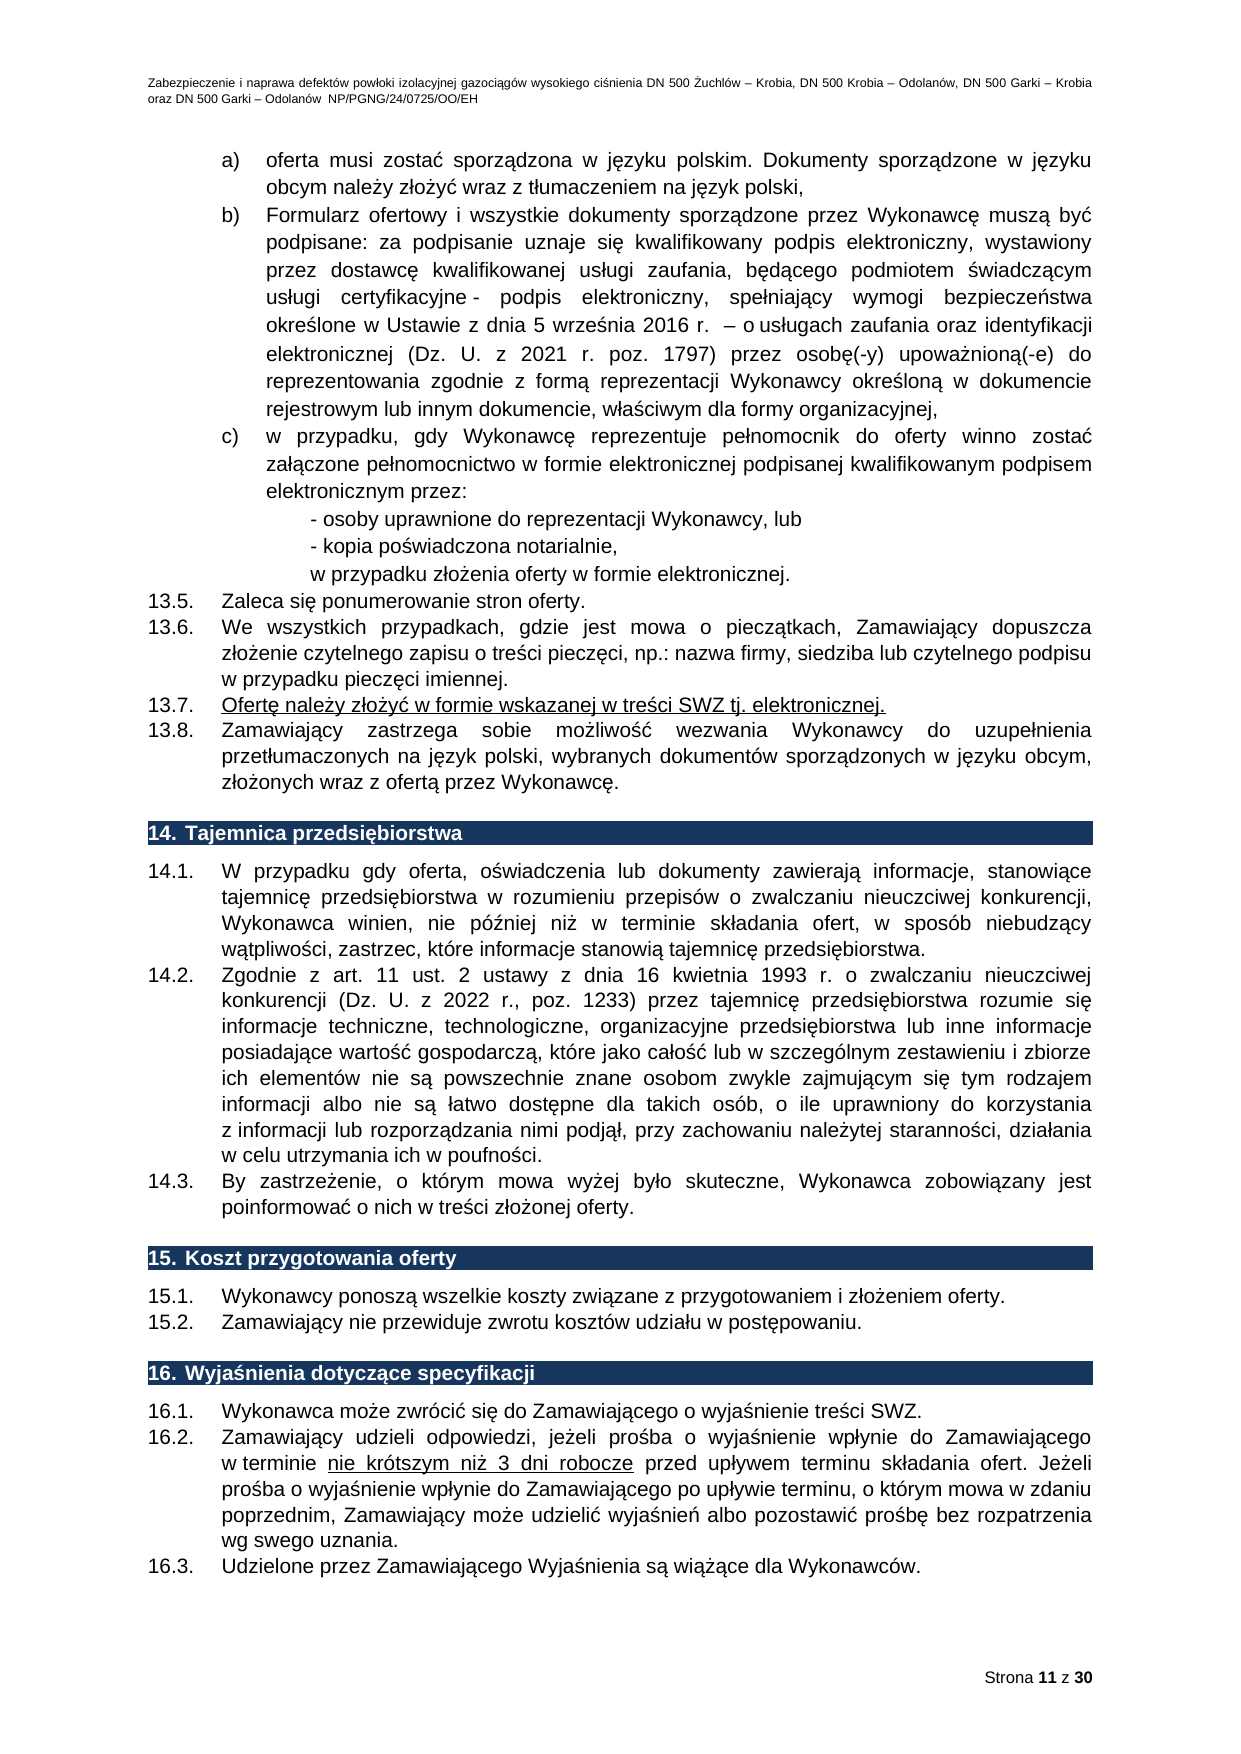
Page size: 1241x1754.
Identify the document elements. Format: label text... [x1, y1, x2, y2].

list w przypadku, gdy Wykonawcę reprezentuje pełnomocnik do oferty winno zostać załączone pełnomocnictwo w formie elektronicznej podpisanej kwalifikowanym podpisem elektronicznym przez: [221, 424, 1093, 503]
list oferta musi zostać sporządzona w języku polskim. Dokumenty sporządzone w języku obcym należy złożyć wraz z tłumaczeniem na język polski, [221, 148, 1093, 199]
text Zgodnie z art. 11 ust. 2 ustawy z dnia 16 kwietnia 1993 r. o zwalczaniu nieuczciwej konkurencji (Dz. U. z 2022 r., poz. 1233) przez tajemnicę przedsiębiorstwa rozumie się informacje techniczne, technologiczne, organizacyjne przedsiębiorstwa lub inne informacje posiadające wartość gospodarczą, które jako całość lub w szczególnym zestawieniu i zbiorze ich elementów nie są powszechnie znane osobom zwykle zajmującym się tym rodzajem informacji albo nie są łatwo dostępne dla takich osób, o ile uprawniony do korzystania z informacji lub rozporządzania nimi podjął, przy zachowaniu należytej staranności, działania w celu utrzymania ich w poufności. [148, 962, 1093, 1167]
text By zastrzeżenie, o którym mowa wyżej było skuteczne, Wykonawca zobowiązany jest poinformować o nich w treści złożonej oferty. [148, 1169, 1093, 1219]
text Wykonawca może zwrócić się do Zamawiającego o wyjaśnienie treści SWZ. [148, 1399, 1093, 1423]
text Ofertę należy złożyć w formie wskazanej w treści SWZ tj. elektronicznej. [148, 692, 1093, 716]
text Tajemnica przedsiębiorstwa [148, 821, 1093, 845]
text Zamawiający zastrzega sobie możliwość wezwania Wykonawcy do uzupełnienia przetłumaczonych na język polski, wybranych dokumentów sporządzonych w języku obcym, złożonych wraz z ofertą przez Wykonawcę. [148, 718, 1093, 794]
text Wyjaśnienia dotyczące specyfikacji [148, 1361, 1093, 1385]
text Zamawiający udzieli odpowiedzi, jeżeli prośba o wyjaśnienie wpłynie do Zamawiającego w terminie nie krótszym niż 3 dni robocze przed upływem terminu składania ofert. Jeżeli prośba o wyjaśnienie wpłynie do Zamawiającego po upływie terminu, o którym mowa w zdaniu poprzednim, Zamawiający może udzielić wyjaśnień albo pozostawić prośbę bez rozpatrzenia wg swego uznania. [148, 1425, 1093, 1552]
text Wykonawcy ponoszą wszelkie koszty związane z przygotowaniem i złożeniem oferty. [148, 1284, 1093, 1308]
text - kopia poświadczona notarialnie, [310, 534, 1093, 558]
text w przypadku złożenia oferty w formie elektronicznej. [310, 562, 1093, 586]
text W przypadku gdy oferta, oświadczenia lub dokumenty zawierają informacje, stanowiące tajemnicę przedsiębiorstwa w rozumieniu przepisów o zwalczaniu nieuczciwej konkurencji, Wykonawca winien, nie później niż w terminie składania ofert, w sposób niebudzący wątpliwości, zastrzec, które informacje stanowią tajemnicę przedsiębiorstwa. [148, 859, 1093, 961]
text Zamawiający nie przewiduje zwrotu kosztów udziału w postępowaniu. [148, 1310, 1093, 1334]
list Formularz ofertowy i wszystkie dokumenty sporządzone przez Wykonawcę muszą być podpisane: za podpisanie uznaje się kwalifikowany podpis elektroniczny, wystawiony przez dostawcę kwalifikowanej usługi zaufania, będącego podmiotem świadczącym usługi certyfikacyjne - podpis elektroniczny, spełniający wymogi bezpieczeństwa określone w Ustawie z dnia 5 września 2016 r. – o usługach zaufania oraz identyfikacji elektronicznej (Dz. U. z 2021 r. poz. 1797) przez osobę(-y) upoważnioną(-e) do reprezentowania zgodnie z formą reprezentacji Wykonawcy określoną w dokumencie rejestrowym lub innym dokumencie, właściwym dla formy organizacyjnej, [221, 203, 1093, 421]
text We wszystkich przypadkach, gdzie jest mowa o pieczątkach, Zamawiający dopuszcza złożenie czytelnego zapisu o treści pieczęci, np.: nazwa firmy, siedziba lub czytelnego podpisu w przypadku pieczęci imiennej. [148, 615, 1093, 691]
text Zaleca się ponumerowanie stron oferty. [148, 589, 1093, 613]
text - osoby uprawnione do reprezentacji Wykonawcy, lub [310, 507, 1093, 531]
text Udzielone przez Zamawiającego Wyjaśnienia są wiążące dla Wykonawców. [148, 1554, 1093, 1578]
text Koszt przygotowania oferty [148, 1246, 1093, 1270]
